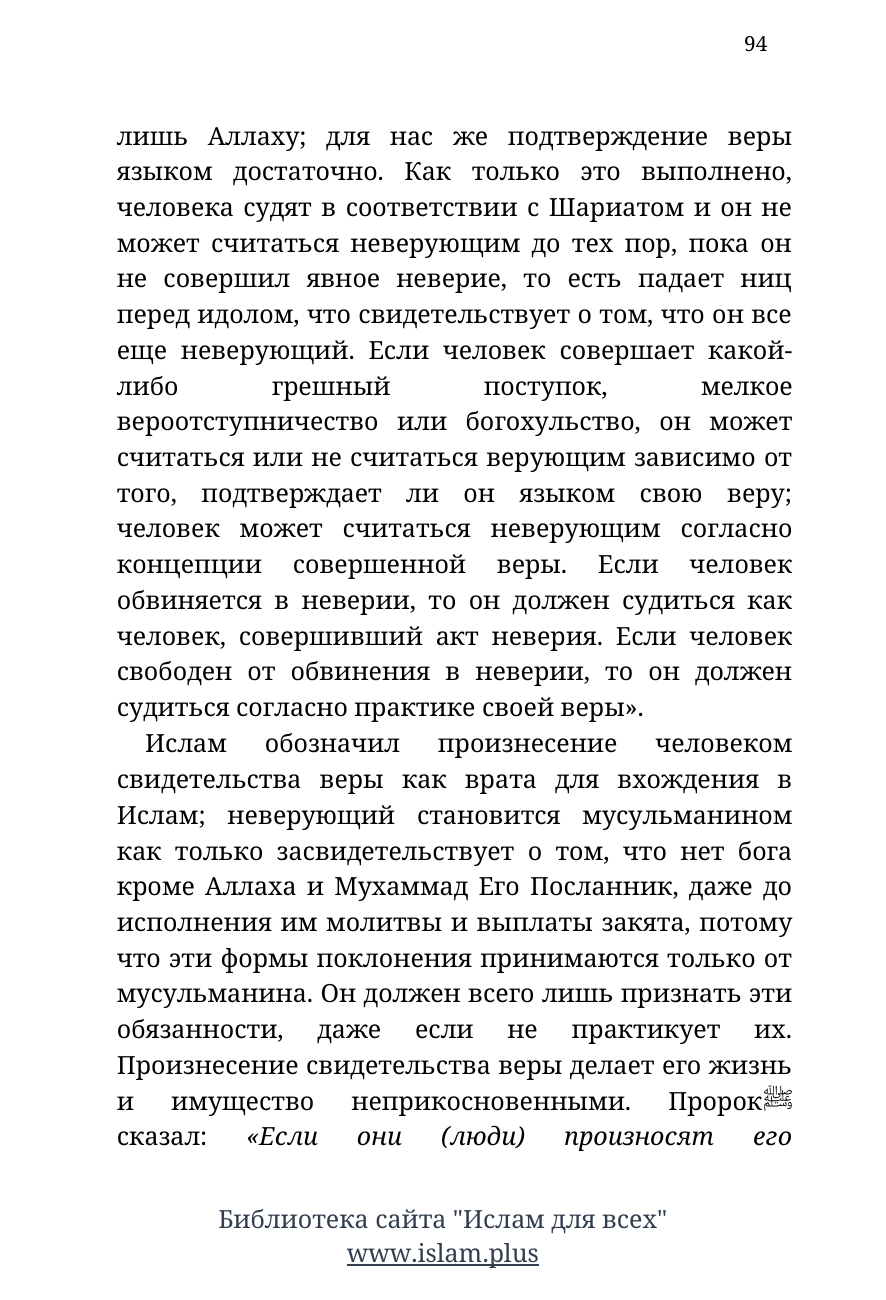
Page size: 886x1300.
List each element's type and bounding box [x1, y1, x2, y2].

text [117, 726, 793, 1153]
text [117, 118, 793, 724]
